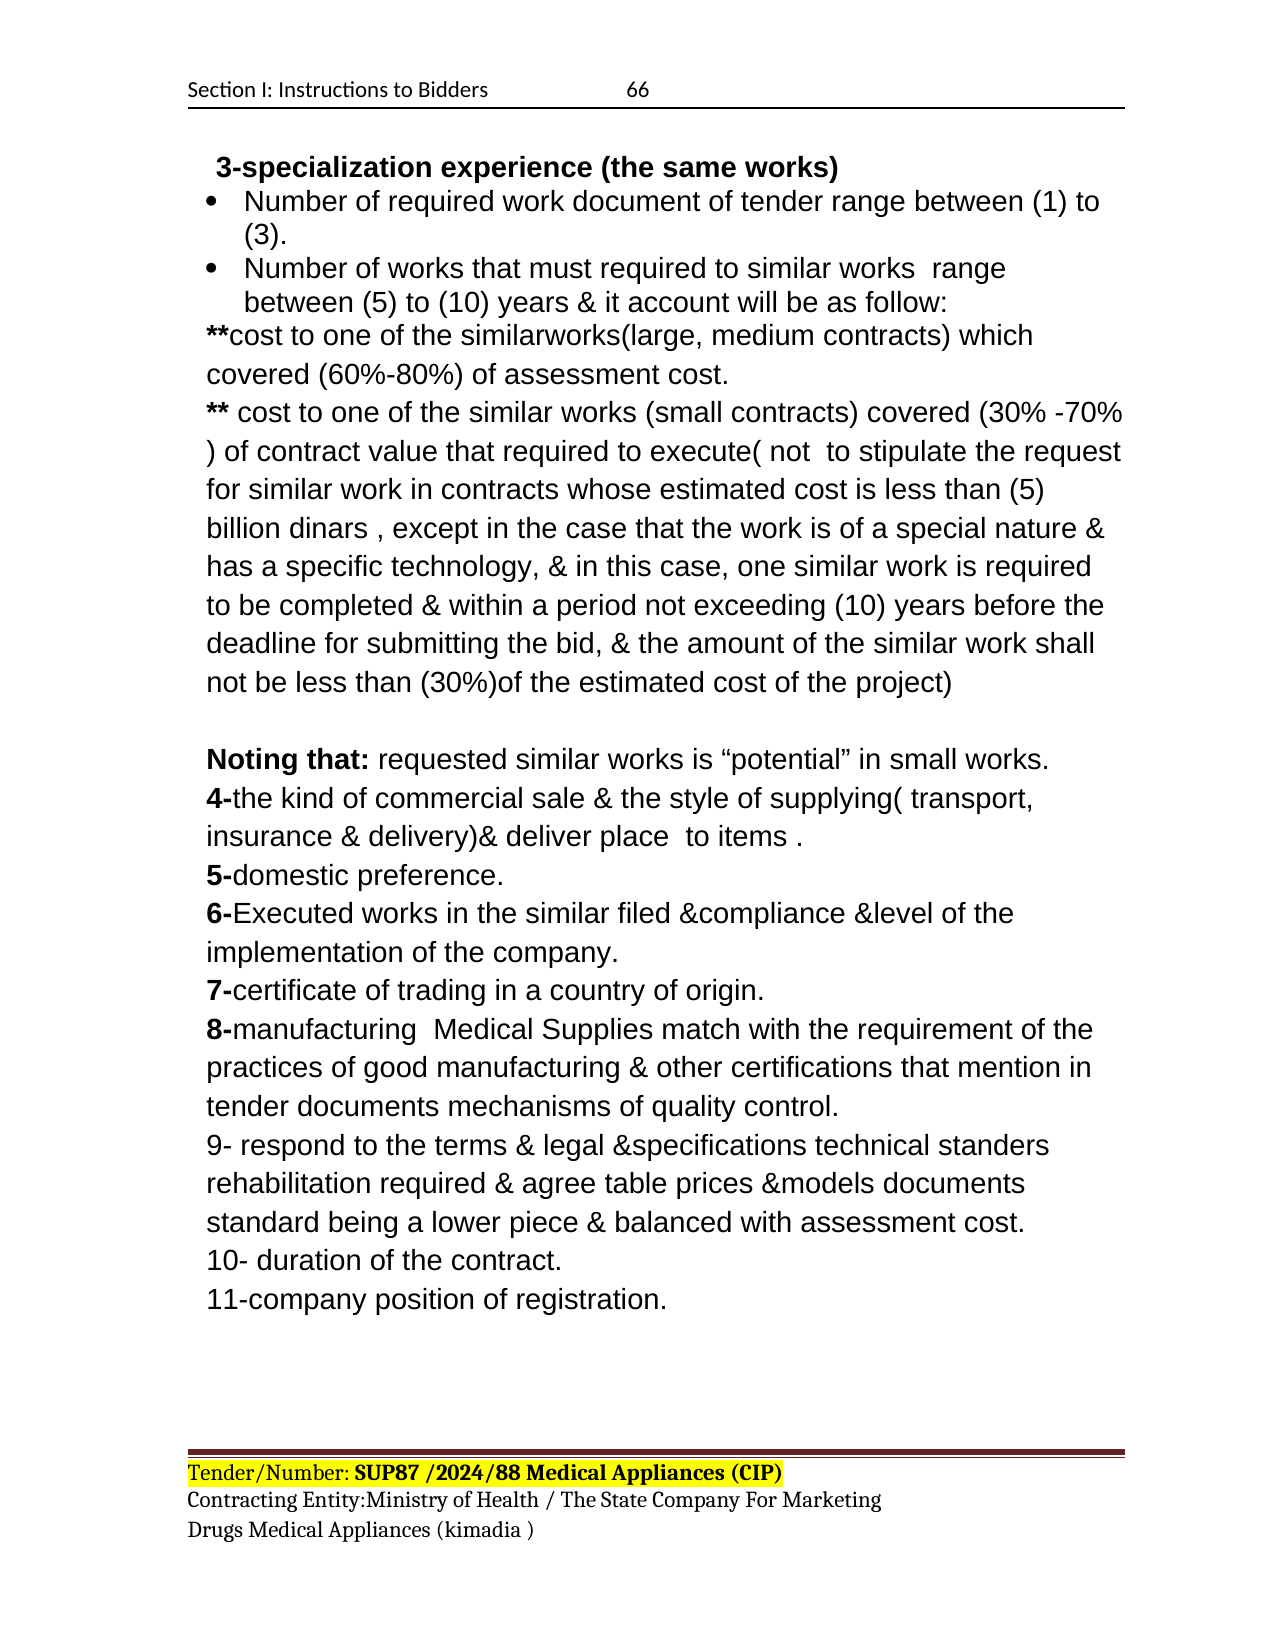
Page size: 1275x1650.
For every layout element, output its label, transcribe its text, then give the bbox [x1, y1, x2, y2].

text 10- duration of the contract. [206, 1243, 1125, 1277]
text 11-company position of registration. [206, 1282, 1125, 1315]
text Noting that: requested similar works is “potential” in small works. [206, 742, 1125, 776]
text 7-certificate of trading in a country of origin. [206, 973, 1125, 1007]
list Number of works that must required to similar works range between (5) to (10) years & it account will be as follow: [206, 251, 1125, 318]
text 4-the kind of commercial sale & the style of supplying( transport, insurance & delivery)& deliver place to items . [206, 781, 1125, 853]
list 3-specialization experience (the same works) [216, 150, 1125, 183]
text 5-domestic preference. [206, 858, 1125, 891]
text 8-manufacturing Medical Supplies match with the requirement of the practices of good manufacturing & other certifications that mention in tender documents mechanisms of quality control. [206, 1012, 1125, 1122]
text 9- respond to the terms & legal &specifications technical standers rehabilitation required & agree table prices &models documents standard being a lower piece & balanced with assessment cost. [206, 1127, 1125, 1238]
text ** cost to one of the similar works (small contracts) covered (30% -70% ) of contract value that required to execute( not to stipulate the request for similar work in contracts whose estimated cost is less than (5) billion dinars , except in the case that the work is of a special nature & has a specific technology, & in this case, one similar work is required to be completed & within a period not exceeding (10) years before the deadline for submitting the bid, & the amount of the similar work shall not be less than (30%)of the estimated cost of the project) [206, 395, 1125, 698]
list Number of required work document of tender range between (1) to (3). [206, 183, 1125, 251]
text 6-Executed works in the similar filed &compliance &level of the implementation of the company. [206, 896, 1125, 968]
text **cost to one of the similarworks(large, medium contracts) which covered (60%-80%) of assessment cost. [206, 318, 1125, 390]
